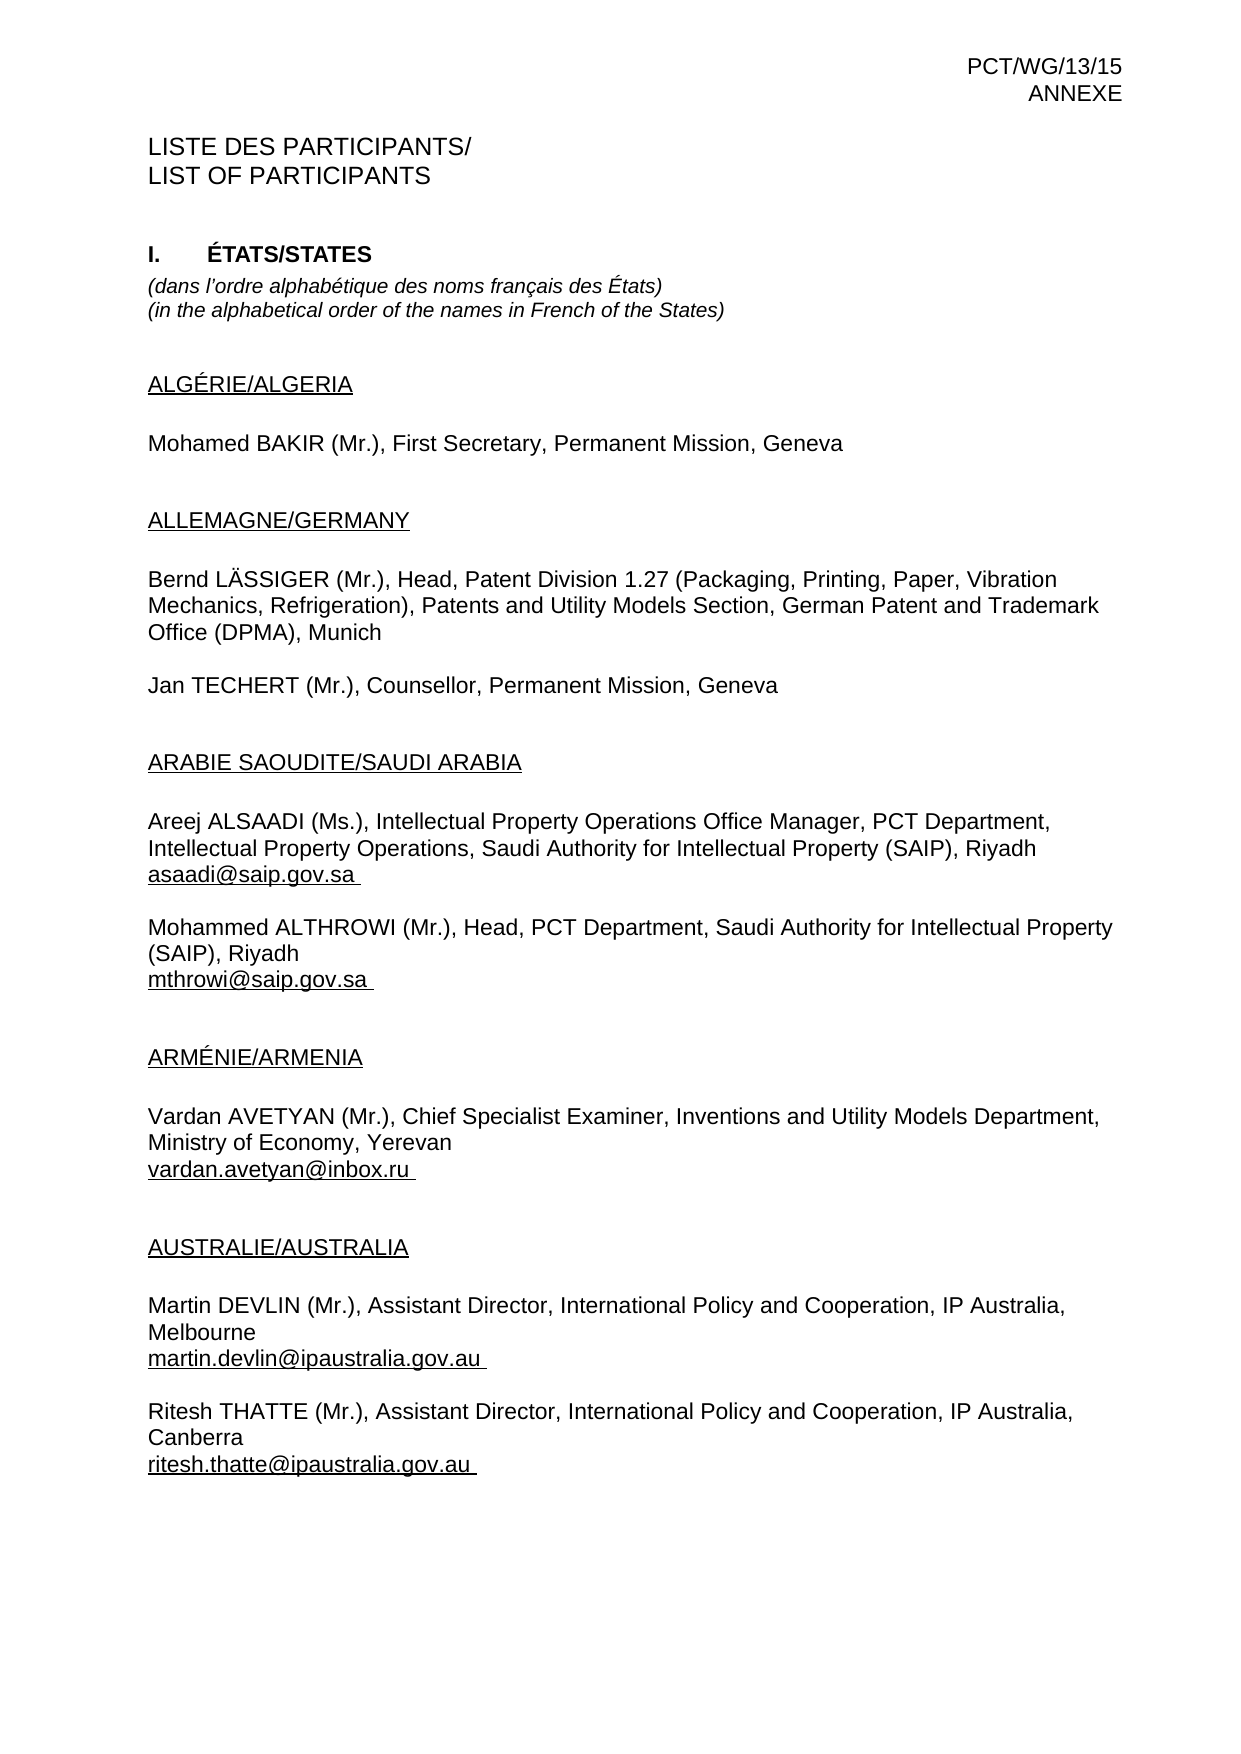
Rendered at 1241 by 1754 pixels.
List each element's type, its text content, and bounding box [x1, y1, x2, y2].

subtitle I. ÉTATS/STATES [148, 241, 1122, 267]
text Liste des participants/ [148, 132, 1122, 161]
text Vardan AVETYAN (Mr.), Chief Specialist Examiner, Inventions and Utility Models Department, Ministry of Economy, Yerevan [148, 1103, 1122, 1156]
text Mohammed ALTHROWI (Mr.), Head, PCT Department, Saudi Authority for Intellectual Property (SAIP), Riyadh [148, 914, 1122, 966]
text Areej ALSAADI (Ms.), Intellectual Property Operations Office Manager, PCT Department, Intellectual Property Operations, Saudi Authority for Intellectual Property (SAIP), Riyadh [148, 808, 1122, 861]
text (dans l’ordre alphabétique des noms français des États) [148, 274, 1122, 298]
subtitle Arabie Saoudite/Saudi Arabia [148, 749, 1122, 776]
text List of participants [148, 161, 1122, 190]
subtitle Algérie/Algeria [148, 371, 1122, 397]
text mthrowi@saip.gov.sa [148, 966, 1122, 993]
subtitle Arménie/Armenia [148, 1044, 1122, 1070]
text Office (DPMA), Munich [148, 619, 1122, 645]
text Jan TECHERT (Mr.), Counsellor, Permanent Mission, Geneva [148, 672, 1122, 698]
text Martin DEVLIN (Mr.), Assistant Director, International Policy and Cooperation, IP Australia, Melbourne [148, 1292, 1122, 1345]
text ritesh.thatte@ipaustralia.gov.au [148, 1451, 1122, 1477]
text Mohamed BAKIR (Mr.), First Secretary, Permanent Mission, Geneva [148, 429, 1122, 482]
text (in the alphabetical order of the names in French of the States) [148, 298, 1122, 322]
text vardan.avetyan@inbox.ru [148, 1156, 1122, 1182]
text Ritesh THATTE (Mr.), Assistant Director, International Policy and Cooperation, IP Australia, Canberra [148, 1398, 1122, 1451]
subtitle Australie/Australia [148, 1233, 1122, 1260]
subtitle Allemagne/Germany [148, 507, 1122, 533]
text martin.devlin@ipaustralia.gov.au [148, 1345, 1122, 1371]
text Bernd LÄSSIGER (Mr.), Head, Patent Division 1.27 (Packaging, Printing, Paper, Vibration Mechanics, Refrigeration), Patents and Utility Models Section, German Patent and Trademark [148, 566, 1122, 619]
text asaadi@saip.gov.sa [148, 861, 1122, 887]
